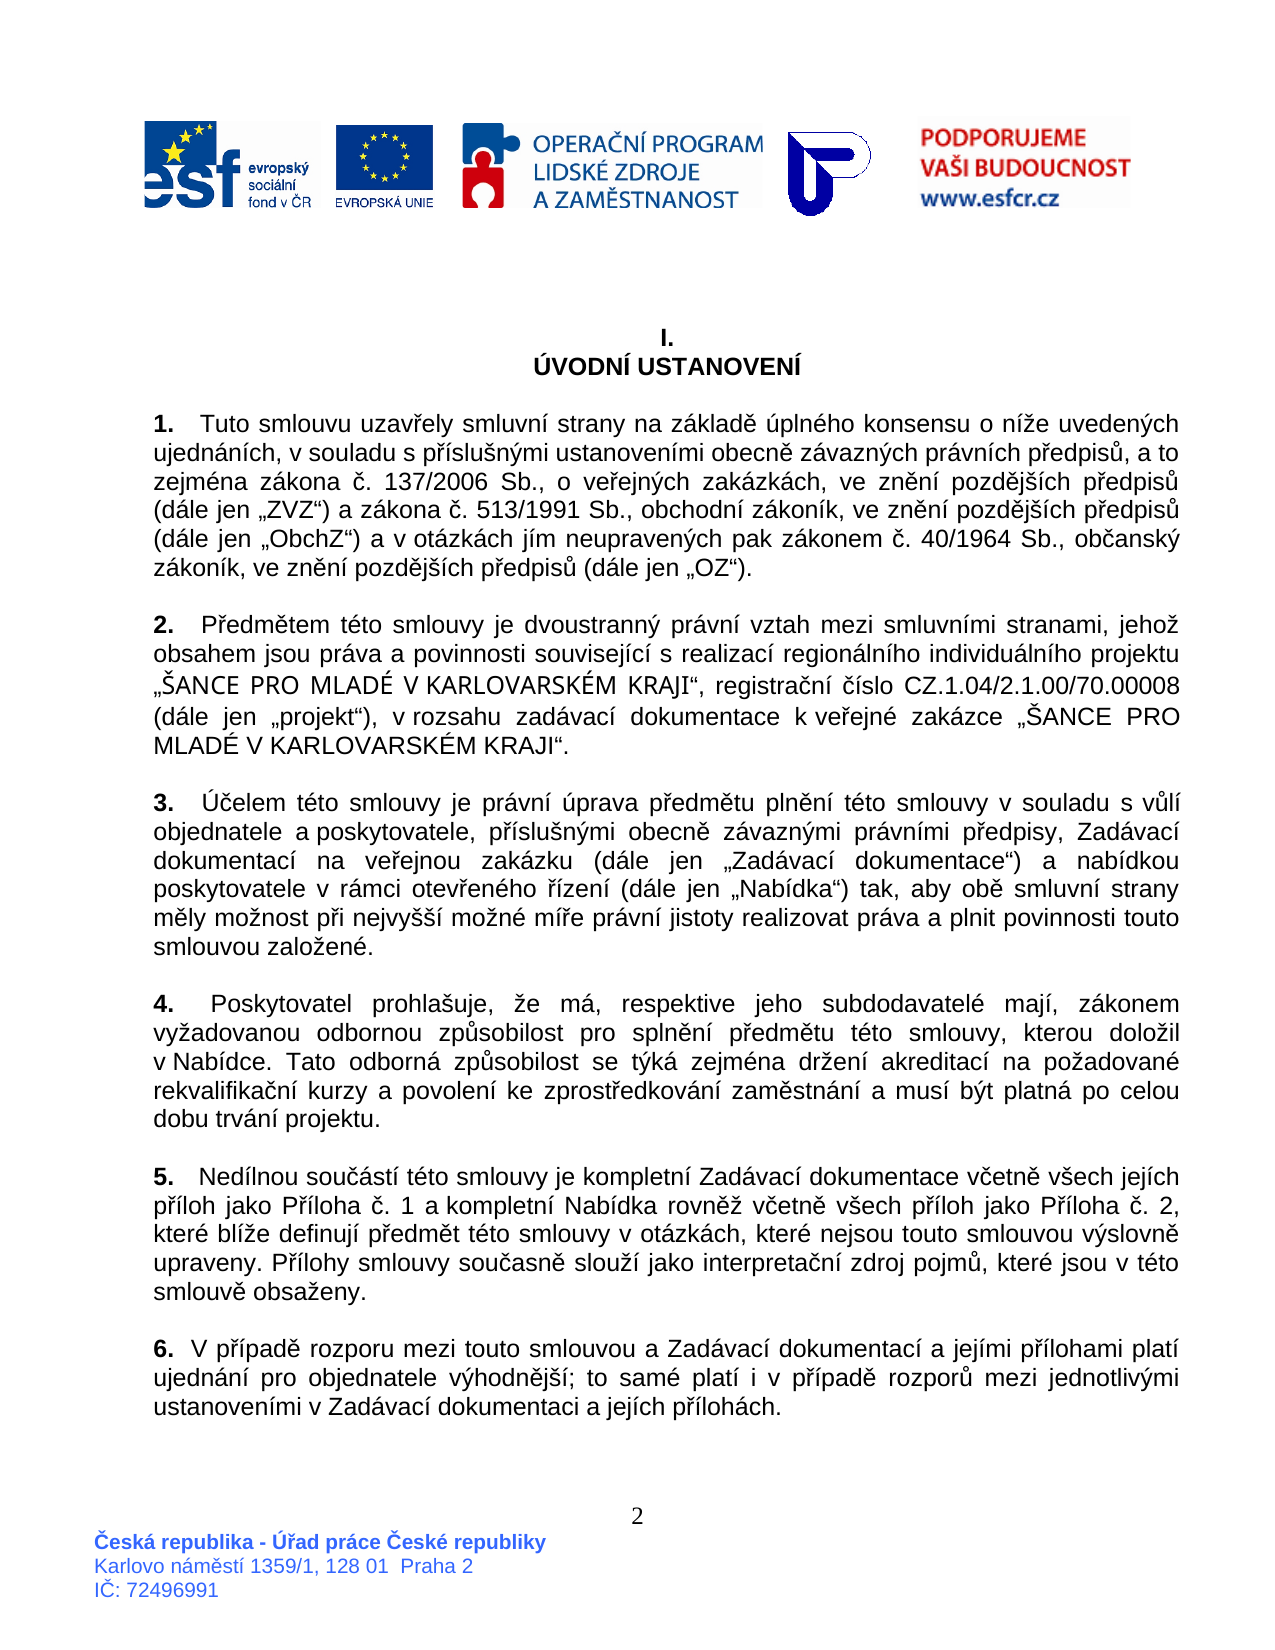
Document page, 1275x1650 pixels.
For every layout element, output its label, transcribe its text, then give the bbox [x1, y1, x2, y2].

picture [144, 121, 322, 208]
text Předmětem této smlouvy je dvoustranný právní vztah mezi smluvními stranami, jehož obsahem jsou práva a povinnosti související s realizací regionálního individuálního projektu „ŠANCE PRO MLADÉ V KARLOVARSKÉM KRAJI“, registrační číslo CZ.1.04/2.1.00/70.00008 (dále jen „projekt“), v rozsahu zadávací dokumentace k veřejné zakázce „ŠANCE PRO MLADÉ V KARLOVARSKÉM KRAJI“. [153, 610, 1181, 759]
text Účelem této smlouvy je právní úprava předmětu plnění této smlouvy v souladu s vůlí objednatele a poskytovatele, příslušnými obecně závaznými právními předpisy, Zadávací dokumentací na veřejnou zakázku (dále jen „Zadávací dokumentace“) a nabídkou poskytovatele v rámci otevřeného řízení (dále jen „Nabídka“) tak, aby obě smluvní strany měly možnost při nejvyšší možné míře právní jistoty realizovat práva a plnit povinnosti touto smlouvou založené. [153, 788, 1181, 961]
picture [917, 116, 1131, 208]
text Nedílnou součástí této smlouvy je kompletní Zadávací dokumentace včetně všech jejích příloh jako Příloha č. 1 a kompletní Nabídka rovněž včetně všech příloh jako Příloha č. 2, které blíže definují předmět této smlouvy v otázkách, které nejsou touto smlouvou výslovně upraveny. Přílohy smlouvy současně slouží jako interpretační zdroj pojmů, které jsou v této smlouvě obsaženy. [153, 1162, 1181, 1306]
text V případě rozporu mezi touto smlouvou a Zadávací dokumentací a jejími přílohami platí ujednání pro objednatele výhodnější; to samé platí i v případě rozporů mezi jednotlivými ustanoveními v Zadávací dokumentaci a jejích přílohách. [153, 1334, 1181, 1421]
text I. [153, 323, 1181, 352]
text Poskytovatel prohlašuje, že má, respektive jeho subdodavatelé mají, zákonem vyžadovanou odbornou způsobilost pro splnění předmětu této smlouvy, kterou doložil v Nabídce. Tato odborná způsobilost se týká zejména držení akreditací na požadované rekvalifikační kurzy a povolení ke zprostředkování zaměstnání a musí být platná po celou dobu trvání projektu. [153, 989, 1181, 1133]
text ÚVODNÍ USTANOVENÍ [153, 352, 1181, 380]
text Tuto smlouvu uzavřely smluvní strany na základě úplného konsensu o níže uvedených ujednáních, v souladu s příslušnými ustanoveními obecně závazných právních předpisů, a to zejména zákona č. 137/2006 Sb., o veřejných zakázkách, ve znění pozdějších předpisů (dále jen „ZVZ“) a zákona č. 513/1991 Sb., obchodní zákoník, ve znění pozdějších předpisů (dále jen „ObchZ“) a v otázkách jím neupravených pak zákonem č. 40/1964 Sb., občanský zákoník, ve znění pozdějších předpisů (dále jen „OZ“). [153, 409, 1181, 582]
picture [335, 125, 435, 208]
picture [462, 123, 763, 208]
